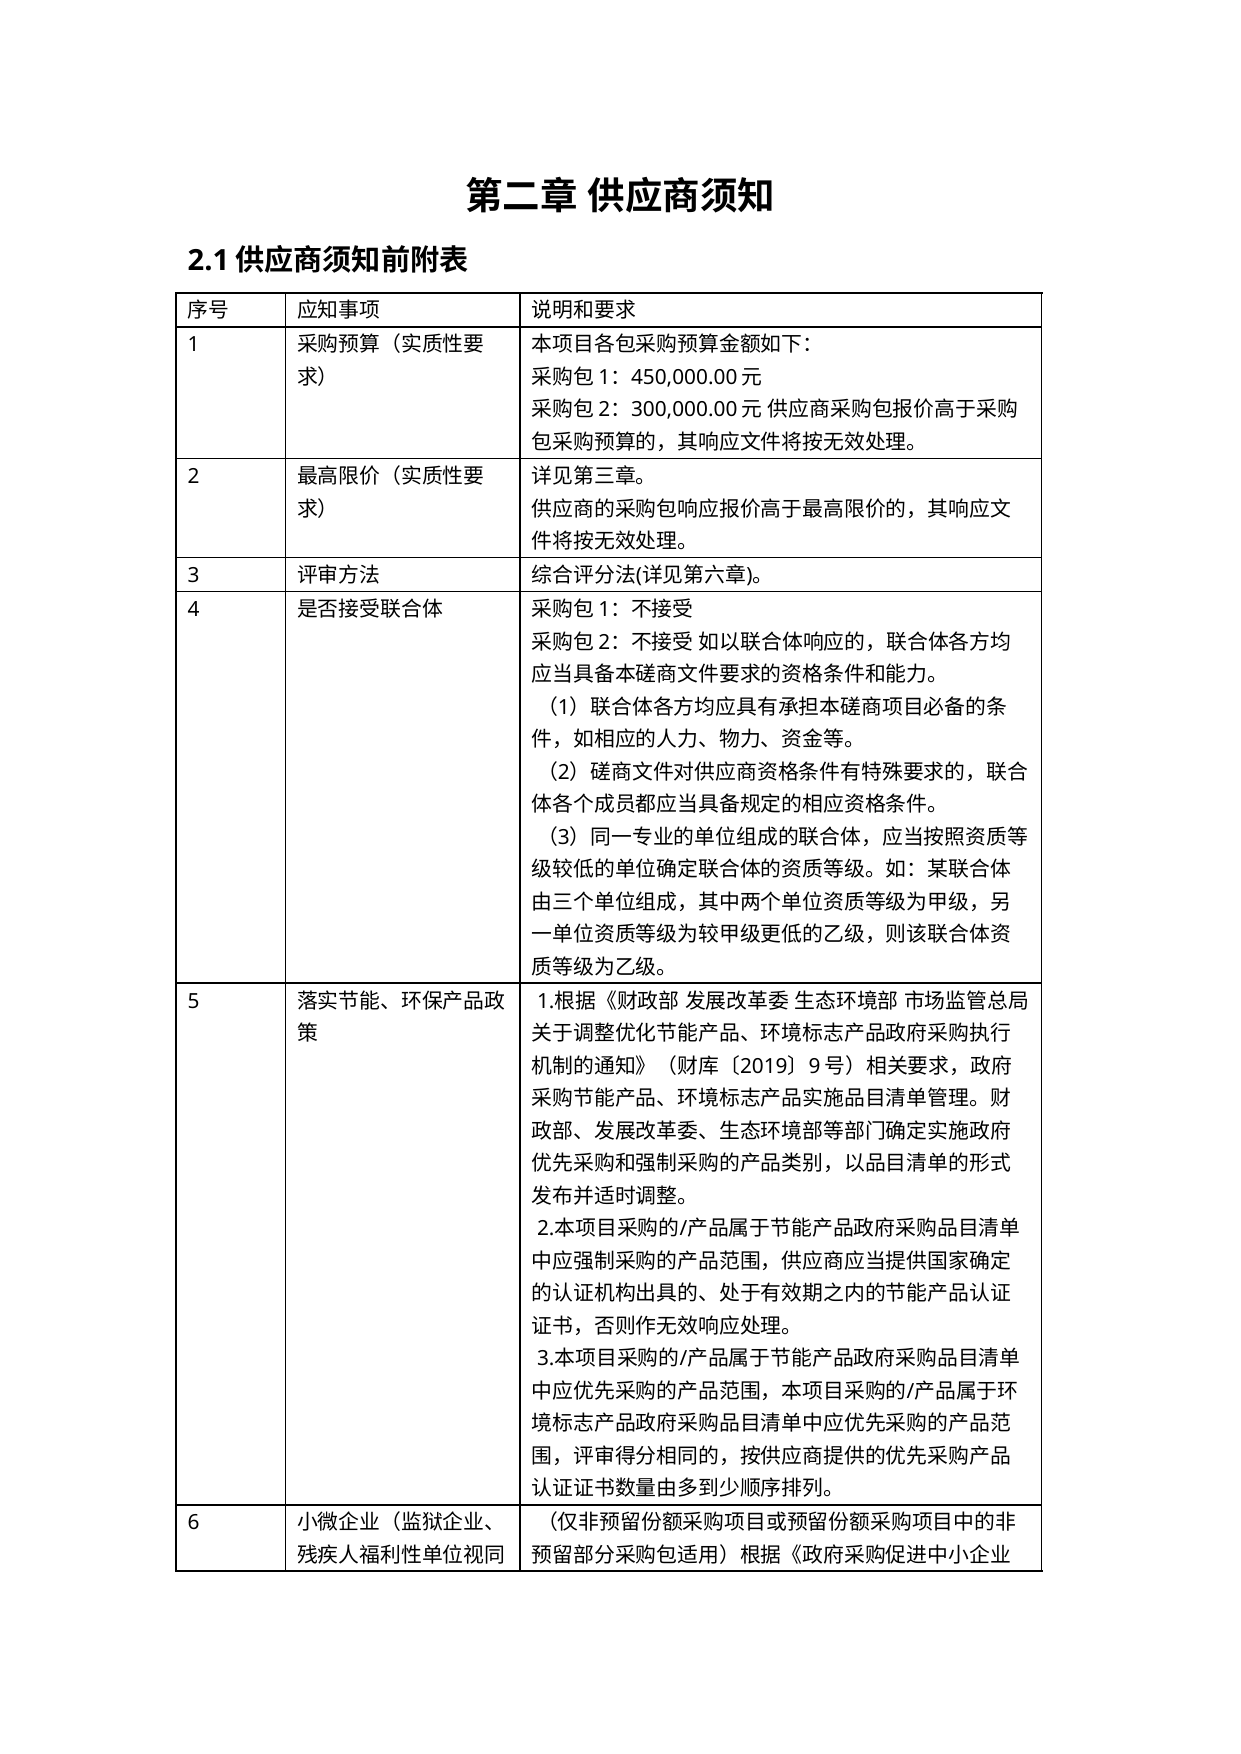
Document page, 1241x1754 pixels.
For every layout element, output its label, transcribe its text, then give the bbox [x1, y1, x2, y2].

text 2.1供应商须知前附表 [187, 227, 1053, 292]
table_cell 评审方法 [286, 558, 519, 591]
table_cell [521, 1506, 1041, 1570]
table_cell 详见第三章。 供应商的采购包响应报价高于最高限价的，其响应文件将按无效处理。 [521, 459, 1041, 557]
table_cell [286, 1506, 519, 1570]
table_cell 1.根据《财政部 发展改革委 生态环境部 市场监管总局关于调整优化节能产品、环境标志产品政府采购执行机制的通知》（财库〔2019〕9号）相关要求，政府采购节能产品、环境标志产品实施品目清单管理。财政部、发展改革委、生态环境部等部门确定实施政府优先采购和强制采购的产品类别，以品目清单的形式发布并适时调整。 2.本项目采购的/产品属于节能产品政府采购品目清单中应强制采购的产品范围，供应商应当提供国家确定的认证机构出具的、处于有效期之内的节能产品认证证书，否则作无效响应处理。 3.本项目采购的/产品属于节能产品政府采购品目清单中应优先采购的产品范围，本项目采购的/产品属于环境标志产品政府采购品目清单中应优先采购的产品范围，评审得分相同的，按供应商提供的优先采购产品认证证书数量由多到少顺序排列。 [521, 984, 1041, 1504]
table_cell 是否接受联合体 [286, 592, 519, 982]
table_cell 6 [177, 1506, 285, 1570]
text 第二章 供应商须知 [187, 162, 1053, 227]
table_cell 3 [177, 558, 285, 591]
table_cell 采购包1：不接受 采购包2：不接受 如以联合体响应的，联合体各方均应当具备本磋商文件要求的资格条件和能力。 （1）联合体各方均应具有承担本磋商项目必备的条件，如相应的人力、物力、资金等。 （2）磋商文件对供应商资格条件有特殊要求的，联合体各个成员都应当具备规定的相应资格条件。 （3）同一专业的单位组成的联合体，应当按照资质等级较低的单位确定联合体的资质等级。如：某联合体由三个单位组成，其中两个单位资质等级为甲级，另一单位资质等级为较甲级更低的乙级，则该联合体资质等级为乙级。 [521, 592, 1041, 982]
table_header 序号 [177, 294, 285, 326]
table_cell 最高限价（实质性要求） [286, 459, 519, 557]
table_cell 采购预算（实质性要求） [286, 328, 519, 458]
table_header 说明和要求 [521, 294, 1041, 326]
table_cell 综合评分法(详见第六章)。 [521, 558, 1041, 591]
table_cell 4 [177, 592, 285, 982]
table_header 应知事项 [286, 294, 519, 326]
table_cell 2 [177, 459, 285, 557]
table_cell 1 [177, 328, 285, 458]
table_cell 落实节能、环保产品政策 [286, 984, 519, 1504]
table_cell 本项目各包采购预算金额如下： 采购包1：450,000.00元 采购包2：300,000.00元 供应商采购包报价高于采购包采购预算的，其响应文件将按无效处理。 [521, 328, 1041, 458]
table_cell 5 [177, 984, 285, 1504]
